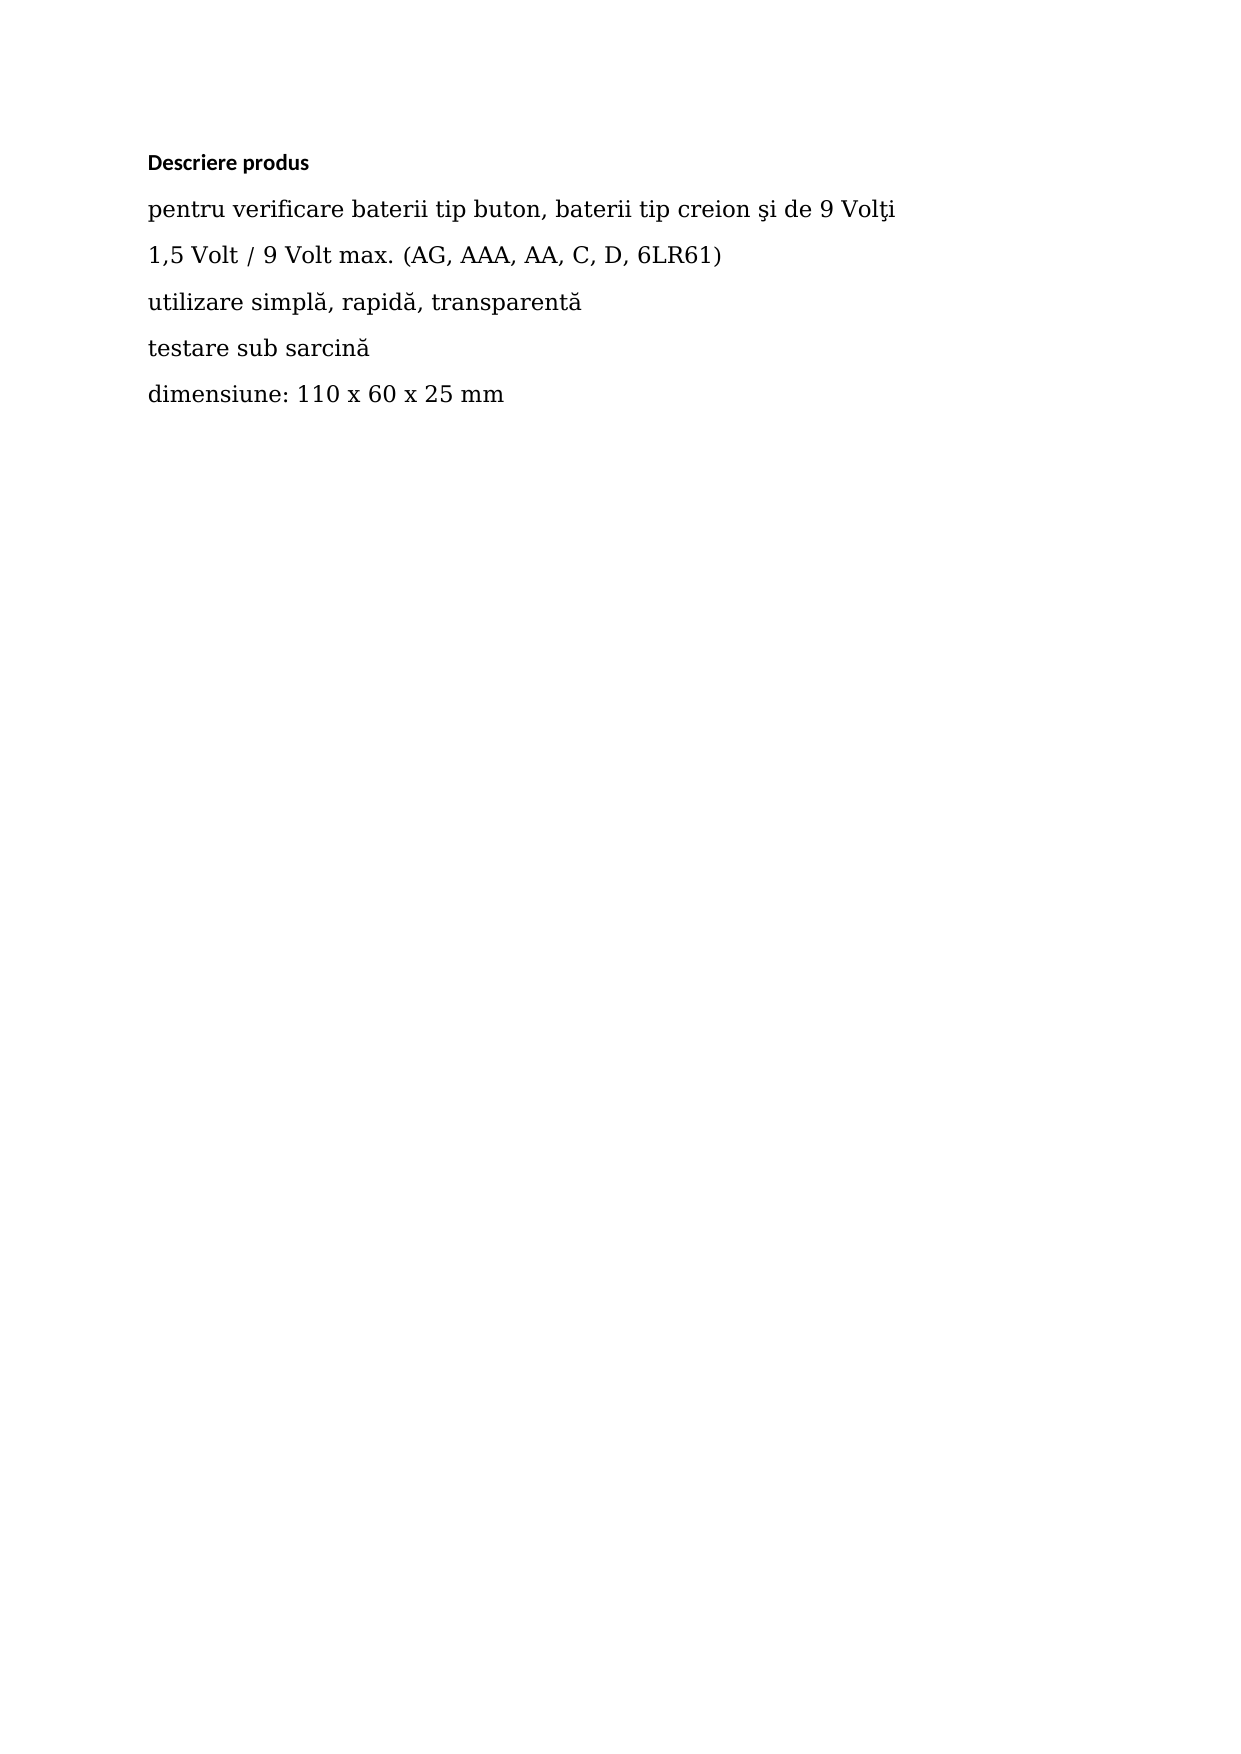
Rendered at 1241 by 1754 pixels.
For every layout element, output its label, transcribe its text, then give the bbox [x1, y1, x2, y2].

text testare sub sarcină [148, 333, 1093, 361]
text dimensiune: 110 x 60 x 25 mm [148, 380, 1093, 407]
text Descriere produs [148, 148, 1093, 176]
text 1,5 Volt / 9 Volt max. (AG, AAA, AA, C, D, 6LR61) [148, 241, 1093, 268]
text pentru verificare baterii tip buton, baterii tip creion şi de 9 Volţi [148, 194, 1093, 222]
text utilizare simplă, rapidă, transparentă [148, 287, 1093, 315]
